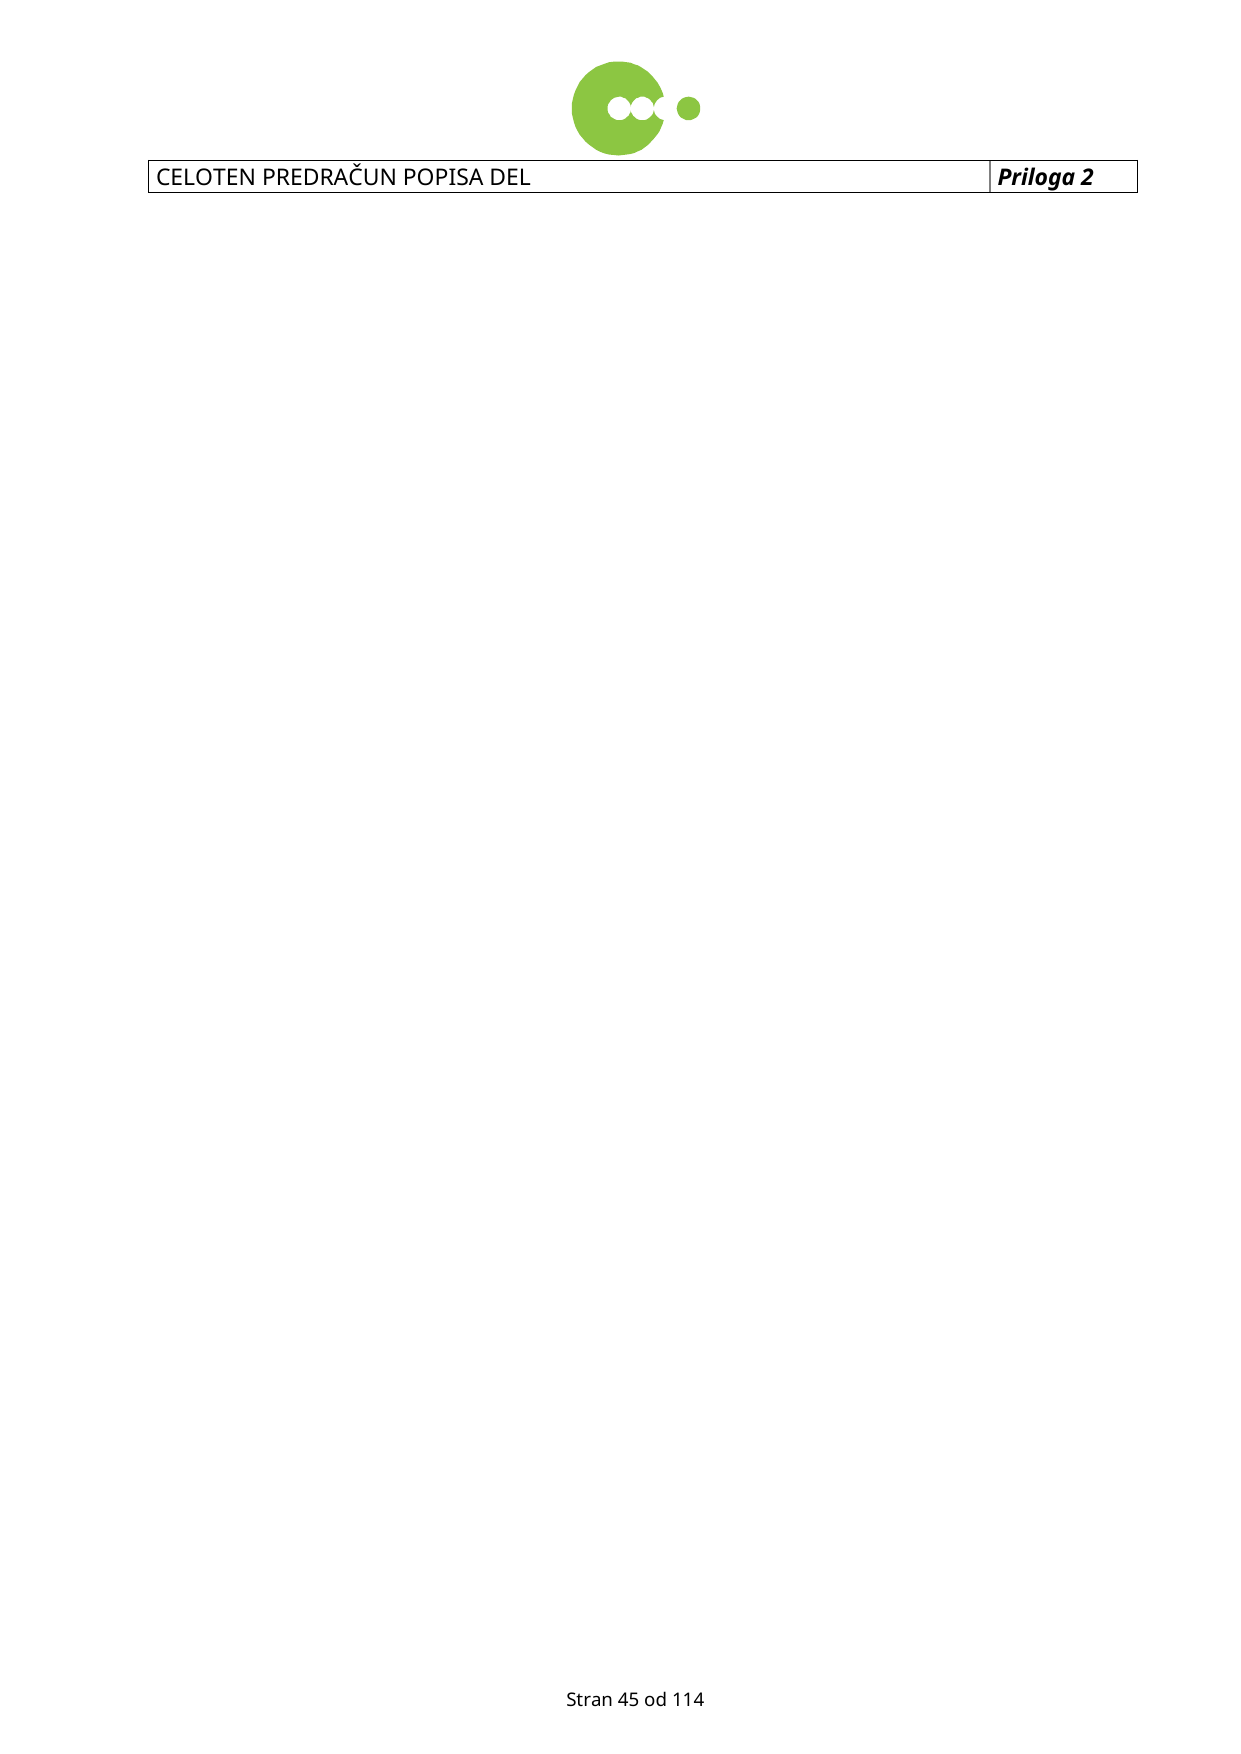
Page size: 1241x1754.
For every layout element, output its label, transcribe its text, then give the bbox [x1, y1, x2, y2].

table_header CELOTEN PREDRAČUN POPISA DEL [149, 161, 989, 192]
table_header Priloga 2 [991, 161, 1137, 192]
